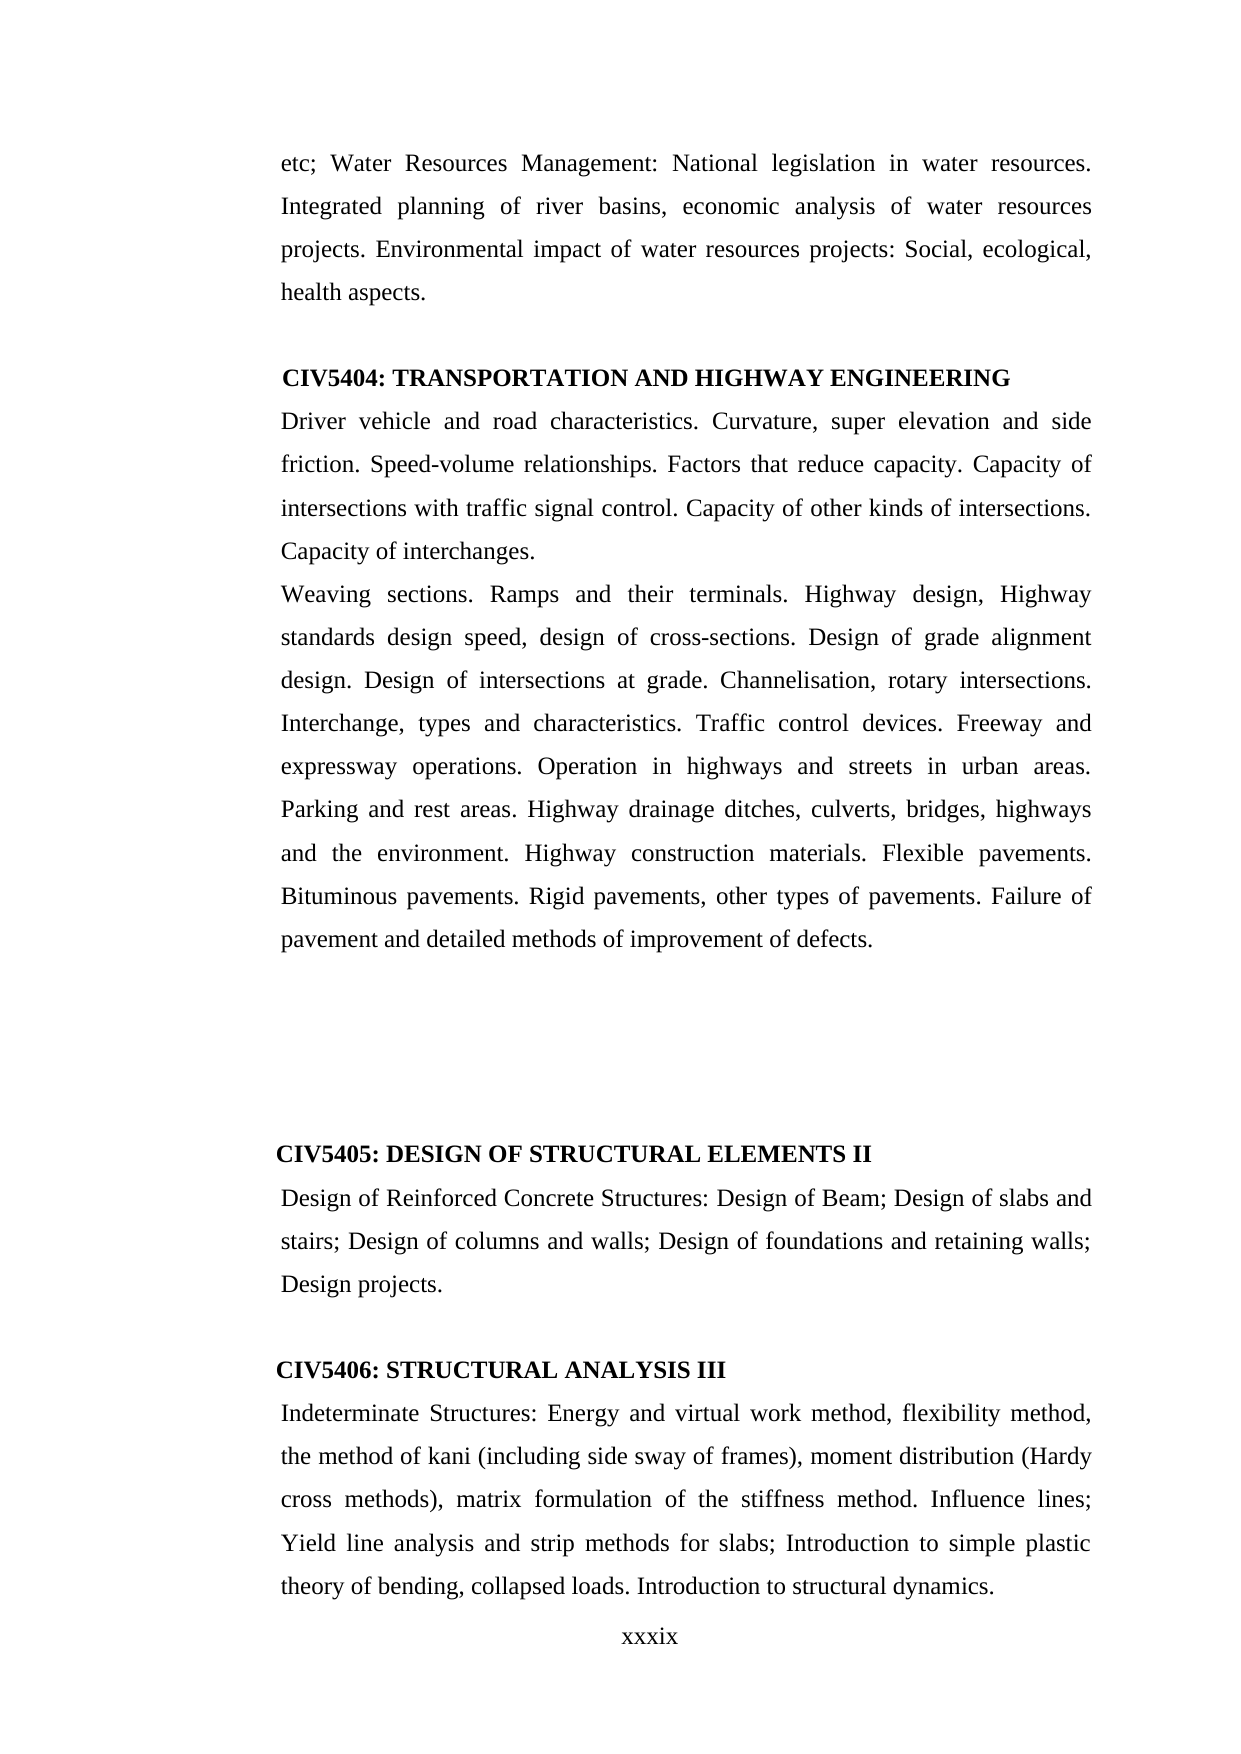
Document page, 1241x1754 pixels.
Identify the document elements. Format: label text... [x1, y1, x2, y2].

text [281, 148, 1092, 306]
text Indeterminate Structures: Energy and virtual work method, flexibility method, the method of kani (including side sway of frames), moment distribution (Hardy cross methods), matrix formulation of the stiffness method. Influence lines; Yield line analysis and strip methods for slabs; Introduction to simple plastic theory of bending, collapsed loads. Introduction to structural dynamics. [281, 1398, 1092, 1599]
text Driver vehicle and road characteristics. Curvature, super elevation and side friction. Speed-volume relationships. Factors that reduce capacity. Capacity of intersections with traffic signal control. Capacity of other kinds of intersections. Capacity of interchanges. [281, 406, 1092, 564]
text Design of Reinforced Concrete Structures: Design of Beam; Design of slabs and stairs; Design of columns and walls; Design of foundations and retaining walls; Design projects. [281, 1183, 1092, 1298]
text CIV5406: STRUCTURAL ANALYSIS III [207, 1355, 1092, 1384]
text CIV5404: TRANSPORTATION AND HIGHWAY ENGINEERING [207, 363, 1092, 392]
text Weaving sections. Ramps and their terminals. Highway design, Highway standards design speed, design of cross-sections. Design of grade alignment design. Design of intersections at grade. Channelisation, rotary intersections. Interchange, types and characteristics. Traffic control devices. Freeway and expressway operations. Operation in highways and streets in urban areas. Parking and rest areas. Highway drainage ditches, culverts, bridges, highways and the environment. Highway construction materials. Flexible pavements. Bituminous pavements. Rigid pavements, other types of pavements. Failure of pavement and detailed methods of improvement of defects. [281, 579, 1092, 953]
text CIV5405: DESIGN OF STRUCTURAL ELEMENTS II [207, 1139, 1092, 1168]
